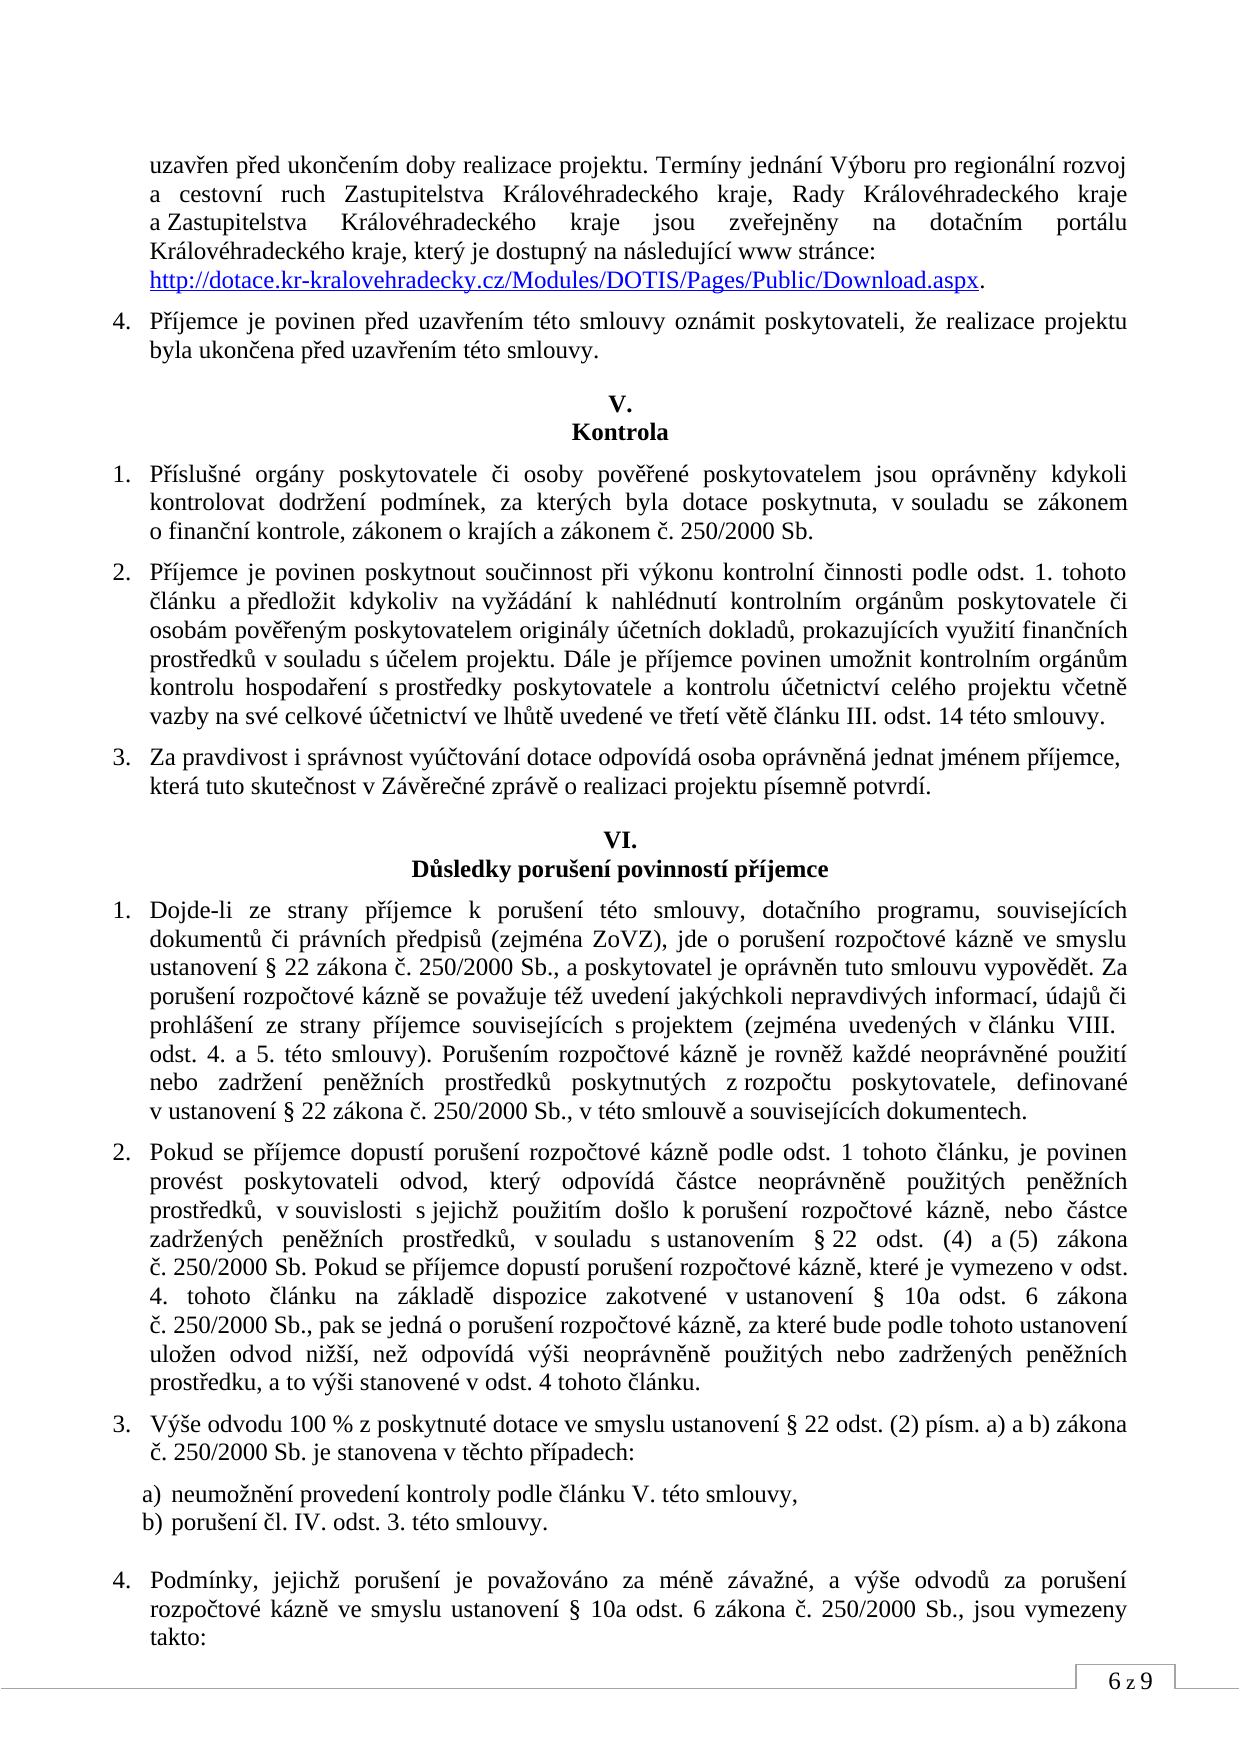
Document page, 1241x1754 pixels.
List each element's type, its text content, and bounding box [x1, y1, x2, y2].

text Kontrola [112, 417, 1128, 446]
list Za pravdivost i správnost vyúčtování dotace odpovídá osoba oprávněná jednat jménem příjemce, která tuto skutečnost v Závěrečné zprávě o realizaci projektu písemně potvrdí. [112, 742, 1128, 800]
list Výše odvodu 100 % z poskytnuté dotace ve smyslu ustanovení § 22 odst. (2) písm. a) a b) zákona č. 250/2000 Sb. je stanovena v těchto případech: [112, 1409, 1128, 1466]
list Podmínky, jejichž porušení je považováno za méně závažné, a výše odvodů za porušení rozpočtové kázně ve smyslu ustanovení § 10a odst. 6 zákona č. 250/2000 Sb., jsou vymezeny takto: [112, 1565, 1128, 1651]
list Příjemce je povinen poskytnout součinnost při výkonu kontrolní činnosti podle odst. 1. tohoto článku a předložit kdykoliv na vyžádání k nahlédnutí kontrolním orgánům poskytovatele či osobám pověřeným poskytovatelem originály účetních dokladů, prokazujících využití finančních prostředků v souladu s účelem projektu. Dále je příjemce povinen umožnit kontrolním orgánům kontrolu hospodaření s prostředky poskytovatele a kontrolu účetnictví celého projektu včetně vazby na své celkové účetnictví ve lhůtě uvedené ve třetí větě článku III. odst. 14 této smlouvy. [112, 557, 1128, 730]
list neumožnění provedení kontroly podle článku V. této smlouvy, [142, 1479, 1128, 1507]
text http://dotace.kr-kralovehradecky.cz/Modules/DOTIS/Pages/Public/Download.aspx. [149, 265, 1128, 294]
list Příslušné orgány poskytovatele či osoby pověřené poskytovatelem jsou oprávněny kdykoli kontrolovat dodržení podmínek, za kterých byla dotace poskytnuta, v souladu se zákonem o finanční kontrole, zákonem o krajích a zákonem č. 250/2000 Sb. [112, 459, 1128, 545]
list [112, 150, 1128, 265]
text Důsledky porušení povinností příjemce [112, 854, 1128, 882]
list Dojde-li ze strany příjemce k porušení této smlouvy, dotačního programu, souvisejících dokumentů či právních předpisů (zejména ZoVZ), jde o porušení rozpočtové kázně ve smyslu ustanovení § 22 zákona č. 250/2000 Sb., a poskytovatel je oprávněn tuto smlouvu vypovědět. Za porušení rozpočtové kázně se považuje též uvedení jakýchkoli nepravdivých informací, údajů či prohlášení ze strany příjemce souvisejících s projektem (zejména uvedených v článku VIII. odst. 4. a 5. této smlouvy). Porušením rozpočtové kázně je rovněž každé neoprávněné použití nebo zadržení peněžních prostředků poskytnutých z rozpočtu poskytovatele, definované v ustanovení § 22 zákona č. 250/2000 Sb., v této smlouvě a souvisejících dokumentech. [112, 895, 1128, 1125]
list Příjemce je povinen před uzavřením této smlouvy oznámit poskytovateli, že realizace projektu byla ukončena před uzavřením této smlouvy. [112, 306, 1128, 364]
list porušení čl. IV. odst. 3. této smlouvy. [142, 1507, 1128, 1536]
text VI. [112, 825, 1128, 854]
text V. [112, 389, 1128, 417]
list Pokud se příjemce dopustí porušení rozpočtové kázně podle odst. 1 tohoto článku, je povinen provést poskytovateli odvod, který odpovídá částce neoprávněně použitých peněžních prostředků, v souvislosti s jejichž použitím došlo k porušení rozpočtové kázně, nebo částce zadržených peněžních prostředků, v souladu s ustanovením § 22 odst. (4) a (5) zákona č. 250/2000 Sb. Pokud se příjemce dopustí porušení rozpočtové kázně, které je vymezeno v odst. 4. tohoto článku na základě dispozice zakotvené v ustanovení § 10a odst. 6 zákona č. 250/2000 Sb., pak se jedná o porušení rozpočtové kázně, za které bude podle tohoto ustanovení uložen odvod nižší, než odpovídá výši neoprávněně použitých nebo zadržených peněžních prostředku, a to výši stanovené v odst. 4 tohoto článku. [112, 1137, 1128, 1396]
